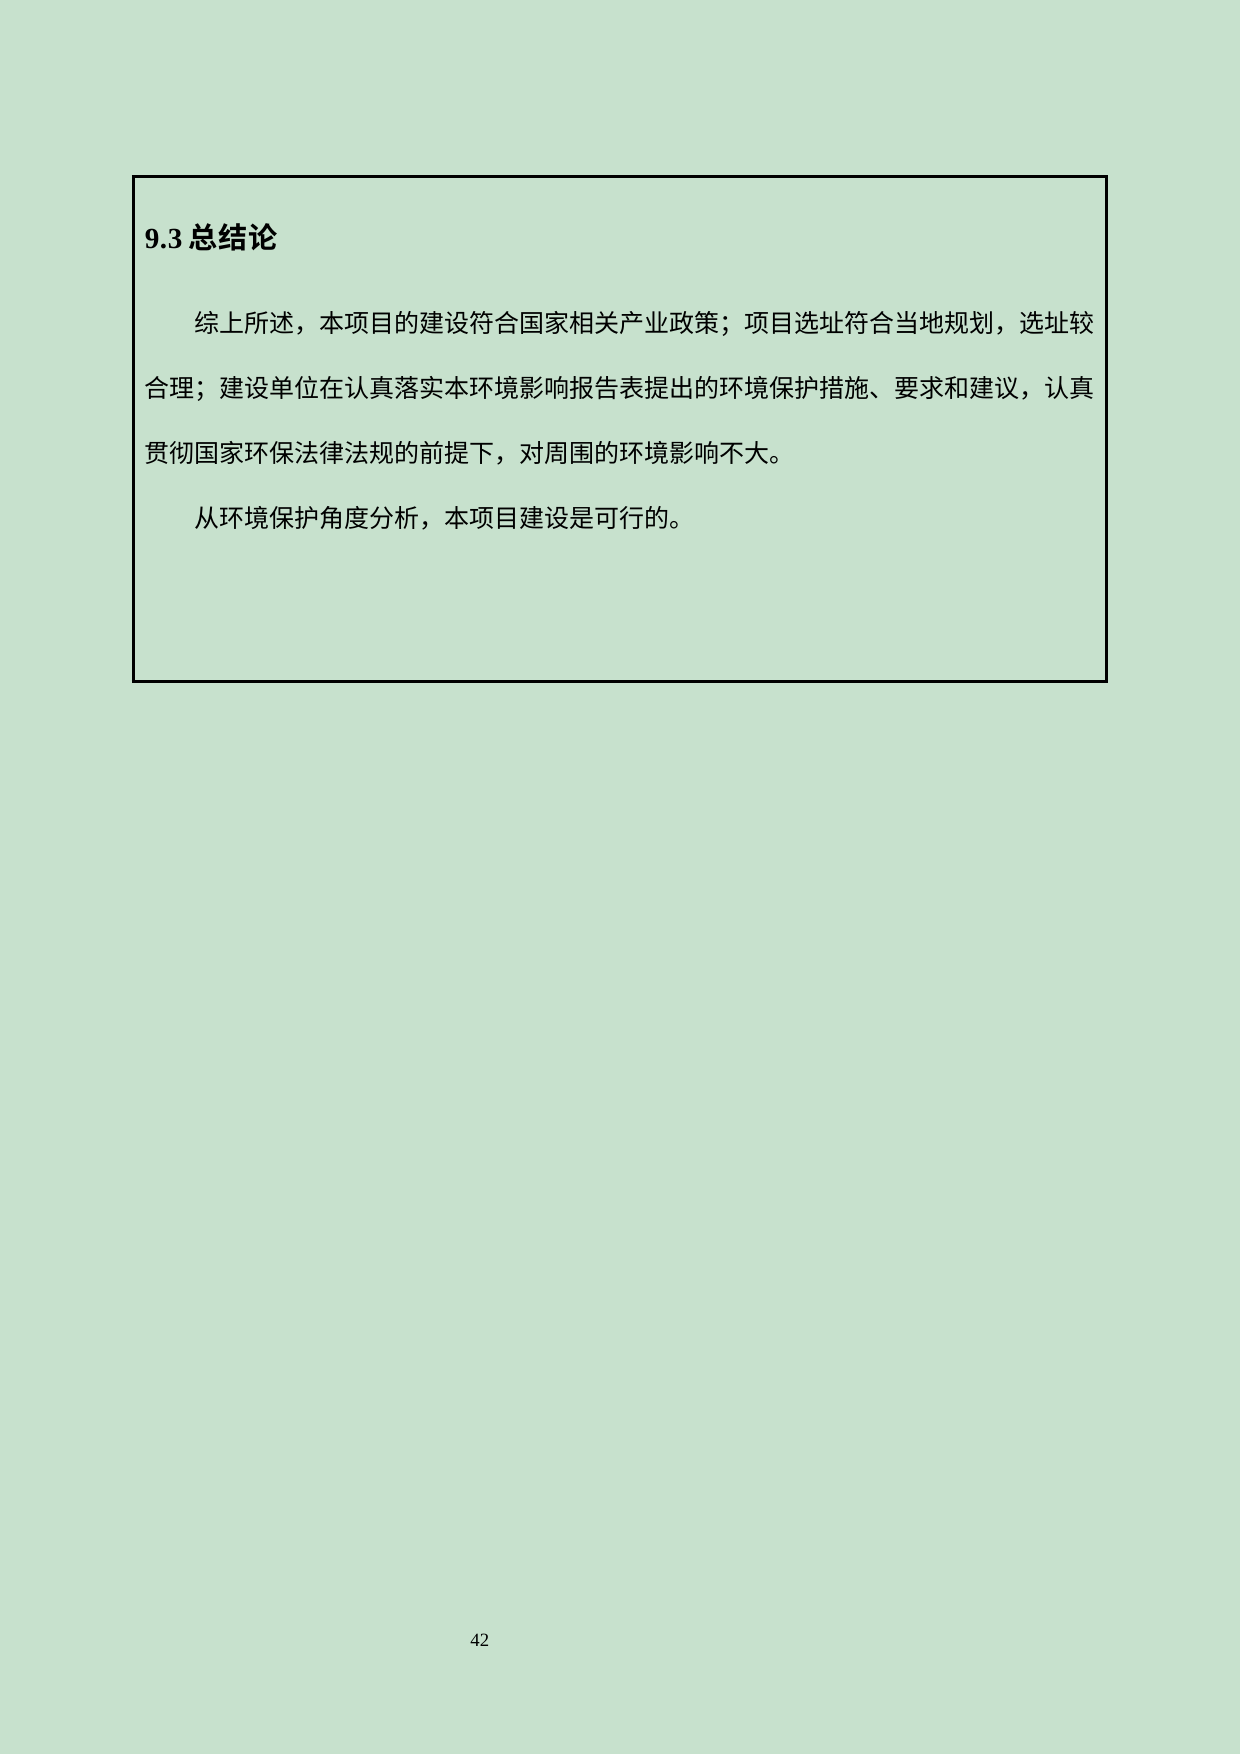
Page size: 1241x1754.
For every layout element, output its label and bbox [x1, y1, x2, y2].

table_header [135, 178, 1105, 679]
